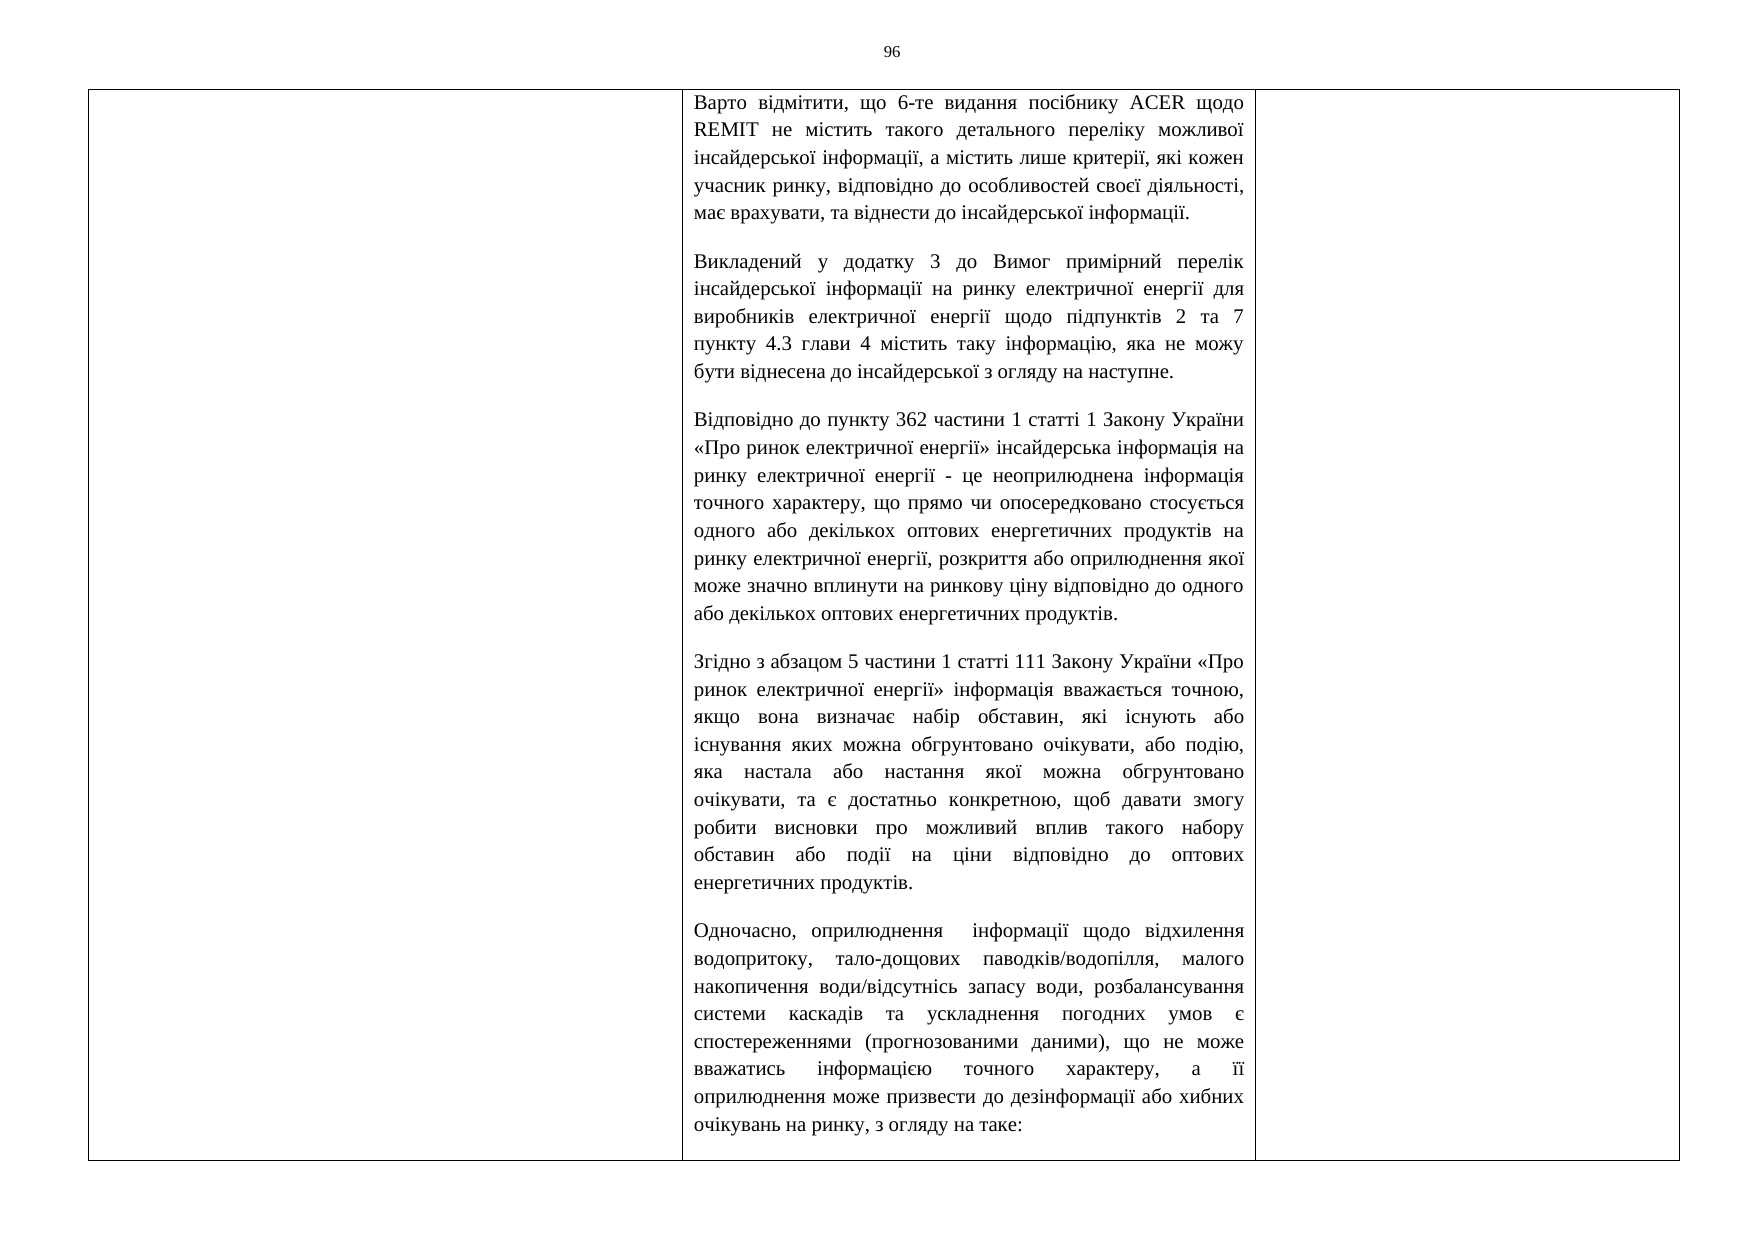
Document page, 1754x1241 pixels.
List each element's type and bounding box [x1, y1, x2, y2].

table_cell [1256, 90, 1679, 1160]
table_cell [683, 90, 1255, 1160]
table_cell [89, 90, 682, 1160]
